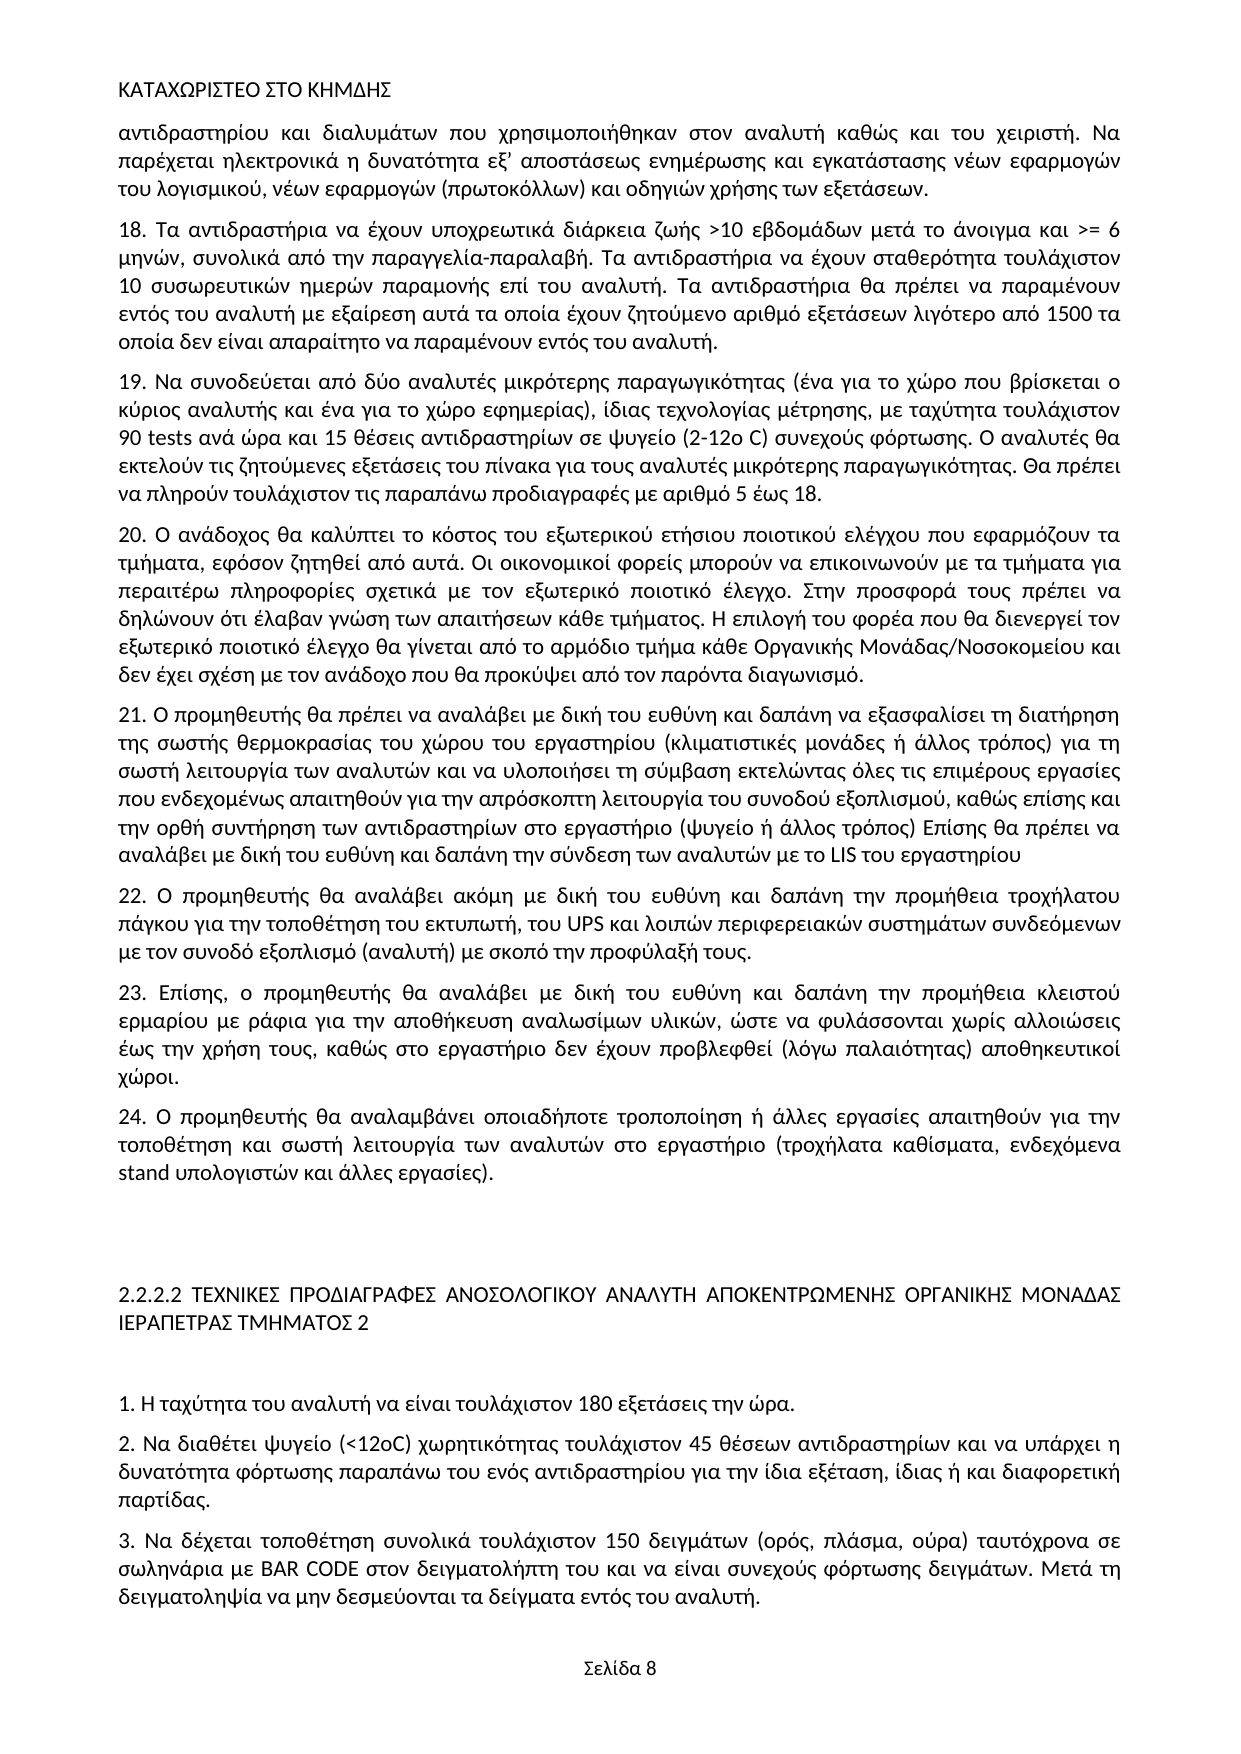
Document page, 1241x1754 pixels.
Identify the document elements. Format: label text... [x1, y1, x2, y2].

text 2. Να διαθέτει ψυγείο (<12οC) χωρητικότητας τουλάχιστον 45 θέσεων αντιδραστηρίων και να υπάρχει η δυνατότητα φόρτωσης παραπάνω του ενός αντιδραστηρίου για την ίδια εξέταση, ίδιας ή και διαφορετική παρτίδας. [118, 1429, 1122, 1513]
text 23. Επίσης, ο προμηθευτής θα αναλάβει με δική του ευθύνη και δαπάνη την προμήθεια κλειστού ερμαρίου με ράφια για την αποθήκευση αναλωσίμων υλικών, ώστε να φυλάσσονται χωρίς αλλοιώσεις έως την χρήση τους, καθώς στο εργαστήριο δεν έχουν προβλεφθεί (λόγω παλαιότητας) αποθηκευτικοί χώροι. [118, 978, 1122, 1090]
text 20. Ο ανάδοχος θα καλύπτει το κόστος του εξωτερικού ετήσιου ποιοτικού ελέγχου που εφαρμόζουν τα τμήματα, εφόσον ζητηθεί από αυτά. Οι οικονομικοί φορείς μπορούν να επικοινωνούν με τα τμήματα για περαιτέρω πληροφορίες σχετικά με τον εξωτερικό ποιοτικό έλεγχο. Στην προσφορά τους πρέπει να δηλώνουν ότι έλαβαν γνώση των απαιτήσεων κάθε τμήματος. Η επιλογή του φορέα που θα διενεργεί τον εξωτερικό ποιοτικό έλεγχο θα γίνεται από το αρμόδιο τμήμα κάθε Οργανικής Μονάδας/Νοσοκομείου και δεν έχει σχέση με τον ανάδοχο που θα προκύψει από τον παρόντα διαγωνισμό. [118, 520, 1122, 688]
text 2.2.2.2 ΤΕΧΝΙΚΕΣ ΠΡΟΔΙΑΓΡΑΦΕΣ ΑΝΟΣΟΛΟΓΙΚΟΥ ΑΝΑΛΥΤΗ ΑΠΟΚΕΝΤΡΩΜΕΝΗΣ ΟΡΓΑΝΙΚΗΣ ΜΟΝΑΔΑΣ ΙΕΡΑΠΕΤΡΑΣ ΤΜΗΜΑΤΟΣ 2 [118, 1280, 1122, 1336]
text 22. Ο προμηθευτής θα αναλάβει ακόμη με δική του ευθύνη και δαπάνη την προμήθεια τροχήλατου πάγκου για την τοποθέτηση του εκτυπωτή, του UPS και λοιπών περιφερειακών συστημάτων συνδεόμενων με τον συνοδό εξοπλισμό (αναλυτή) με σκοπό την προφύλαξή τους. [118, 881, 1122, 965]
text 1. Η ταχύτητα του αναλυτή να είναι τουλάχιστον 180 εξετάσεις την ώρα. [118, 1389, 1122, 1417]
text 21. Ο προμηθευτής θα πρέπει να αναλάβει με δική του ευθύνη και δαπάνη να εξασφαλίσει τη διατήρηση της σωστής θερμοκρασίας του χώρου του εργαστηρίου (κλιματιστικές μονάδες ή άλλος τρόπος) για τη σωστή λειτουργία των αναλυτών και να υλοποιήσει τη σύμβαση εκτελώντας όλες τις επιμέρους εργασίες που ενδεχομένως απαιτηθούν για την απρόσκοπτη λειτουργία του συνοδού εξοπλισμού, καθώς επίσης και την ορθή συντήρηση των αντιδραστηρίων στο εργαστήριο (ψυγείο ή άλλος τρόπος) Επίσης θα πρέπει να αναλάβει με δική του ευθύνη και δαπάνη την σύνδεση των αναλυτών με το LIS του εργαστηρίου [118, 701, 1122, 869]
text 3. Να δέχεται τοποθέτηση συνολικά τουλάχιστον 150 δειγμάτων (ορός, πλάσμα, ούρα) ταυτόχρονα σε σωληνάρια με BAR CODE στον δειγματολήπτη του και να είναι συνεχούς φόρτωσης δειγμάτων. Μετά τη δειγματοληψία να μην δεσμεύονται τα δείγματα εντός του αναλυτή. [118, 1526, 1122, 1610]
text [118, 118, 1122, 202]
text 19. Να συνοδεύεται από δύο αναλυτές μικρότερης παραγωγικότητας (ένα για το χώρο που βρίσκεται ο κύριος αναλυτής και ένα για το χώρο εφημερίας), ίδιας τεχνολογίας μέτρησης, με ταχύτητα τουλάχιστον 90 tests ανά ώρα και 15 θέσεις αντιδραστηρίων σε ψυγείο (2-12ο C) συνεχούς φόρτωσης. Ο αναλυτές θα εκτελούν τις ζητούμενες εξετάσεις του πίνακα για τους αναλυτές μικρότερης παραγωγικότητας. Θα πρέπει να πληρούν τουλάχιστον τις παραπάνω προδιαγραφές με αριθμό 5 έως 18. [118, 367, 1122, 507]
text 24. Ο προμηθευτής θα αναλαμβάνει οποιαδήποτε τροποποίηση ή άλλες εργασίες απαιτηθούν για την τοποθέτηση και σωστή λειτουργία των αναλυτών στο εργαστήριο (τροχήλατα καθίσματα, ενδεχόμενα stand υπολογιστών και άλλες εργασίες). [118, 1102, 1122, 1186]
text 18. Τα αντιδραστήρια να έχουν υποχρεωτικά διάρκεια ζωής >10 εβδομάδων μετά το άνοιγμα και >= 6 μηνών, συνολικά από την παραγγελία-παραλαβή. Τα αντιδραστήρια να έχουν σταθερότητα τουλάχιστον 10 συσωρευτικών ημερών παραμονής επί του αναλυτή. Τα αντιδραστήρια θα πρέπει να παραμένουν εντός του αναλυτή με εξαίρεση αυτά τα οποία έχουν ζητούμενο αριθμό εξετάσεων λιγότερο από 1500 τα οποία δεν είναι απαραίτητο να παραμένουν εντός του αναλυτή. [118, 215, 1122, 355]
